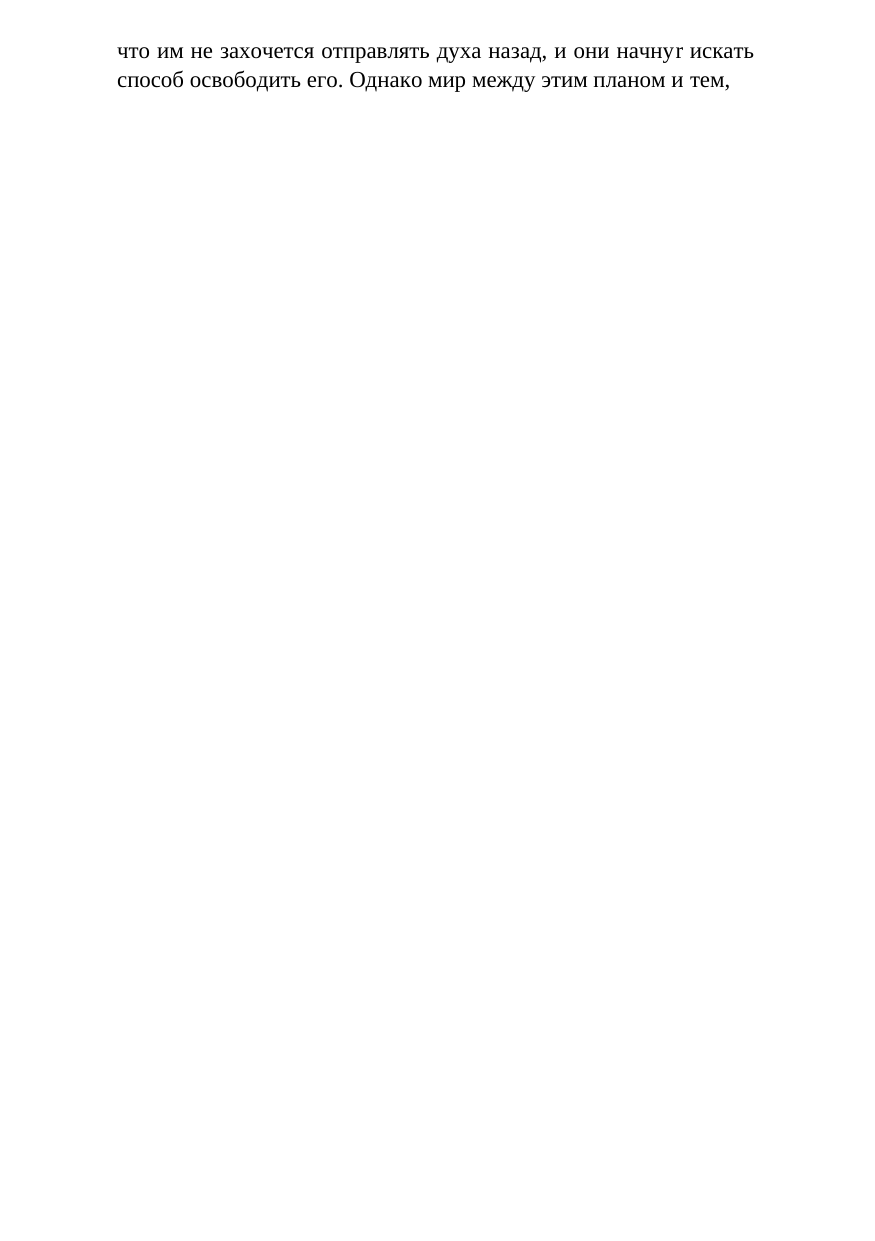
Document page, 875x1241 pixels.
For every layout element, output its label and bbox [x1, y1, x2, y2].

text [117, 37, 754, 93]
